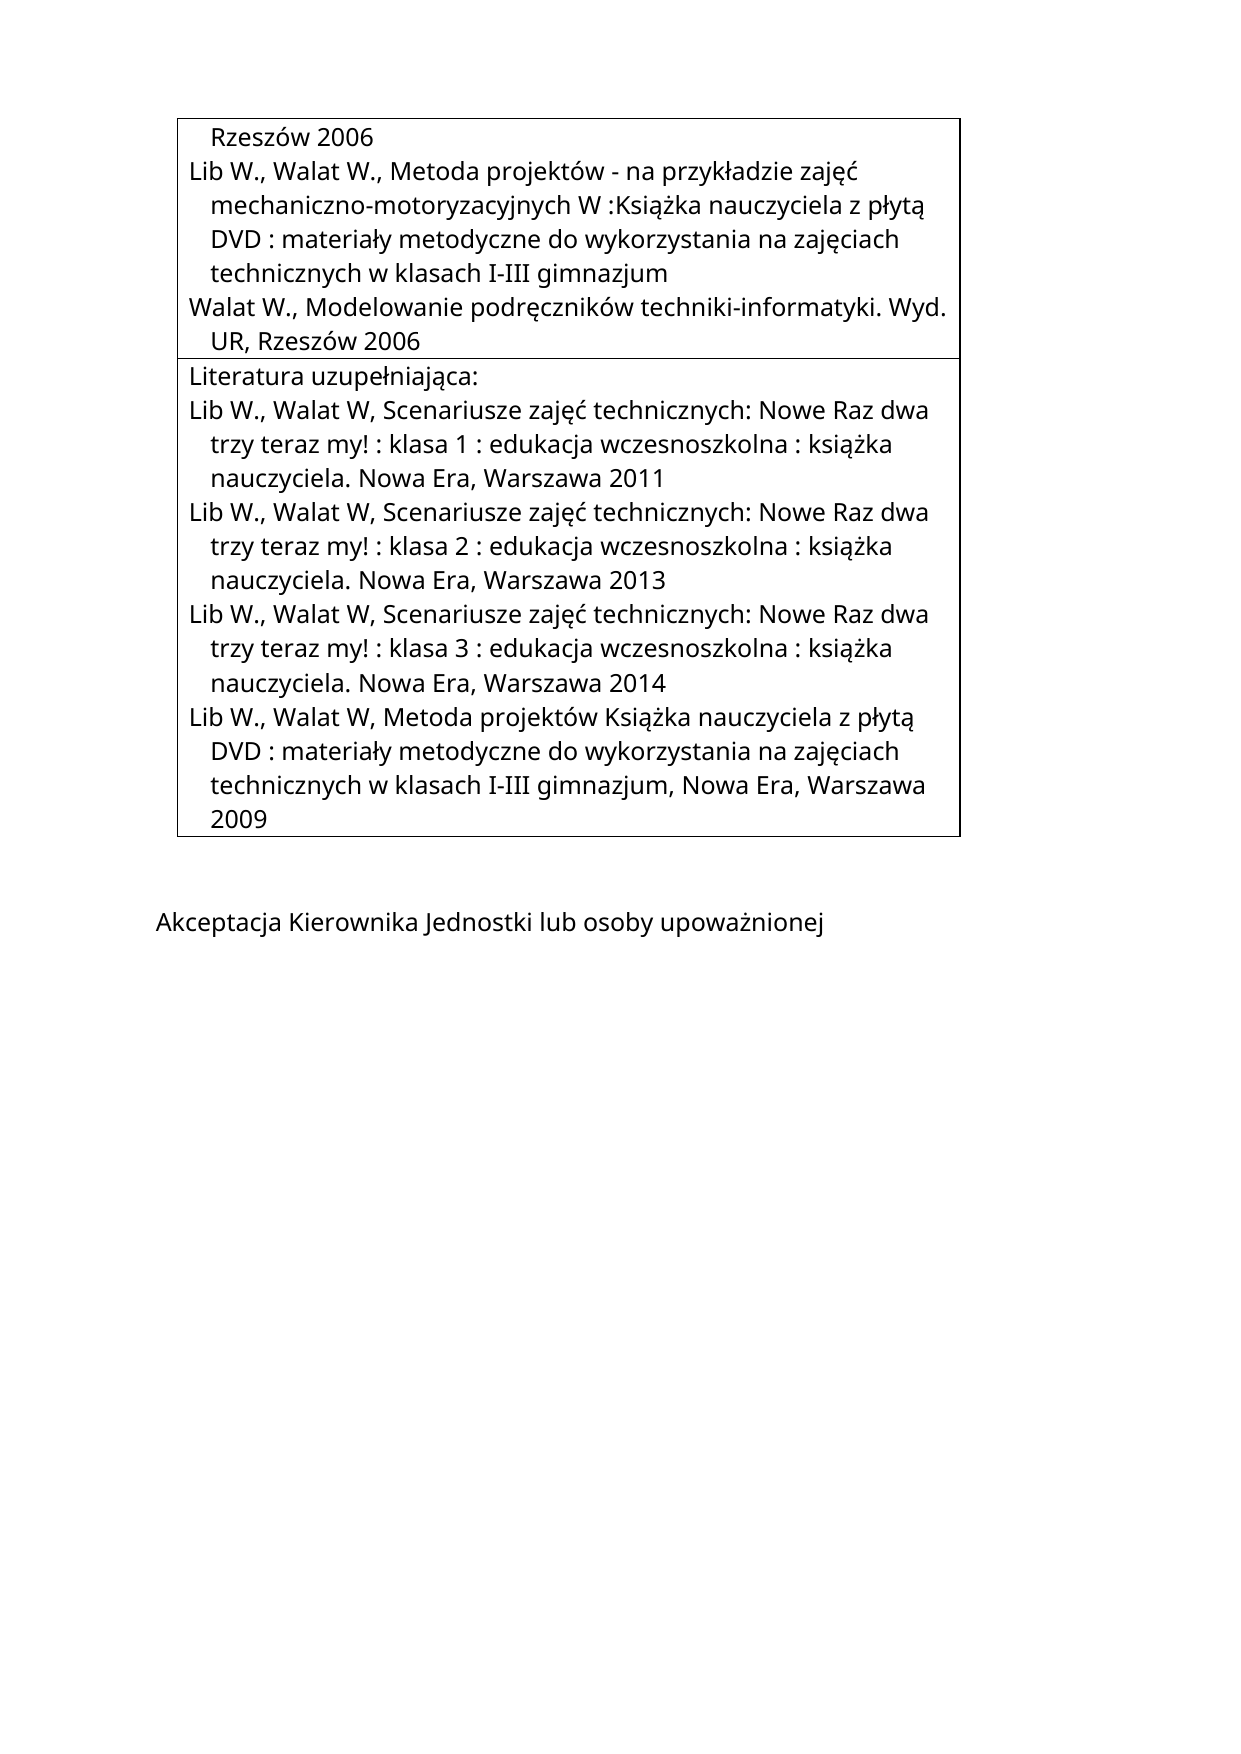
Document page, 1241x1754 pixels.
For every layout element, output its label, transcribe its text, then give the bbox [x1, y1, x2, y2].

table_cell Literatura uzupełniająca: Lib W., Walat W, Scenariusze zajęć technicznych: Nowe Raz dwa trzy teraz my! : klasa 1 : edukacja wczesnoszkolna : książka nauczyciela. Nowa Era, Warszawa 2011 Lib W., Walat W, Scenariusze zajęć technicznych: Nowe Raz dwa trzy teraz my! : klasa 2 : edukacja wczesnoszkolna : książka nauczyciela. Nowa Era, Warszawa 2013 Lib W., Walat W, Scenariusze zajęć technicznych: Nowe Raz dwa trzy teraz my! : klasa 3 : edukacja wczesnoszkolna : książka nauczyciela. Nowa Era, Warszawa 2014 Lib W., Walat W, Metoda projektów Książka nauczyciela z płytą DVD : materiały metodyczne do wykorzystania na zajęciach technicznych w klasach I-III gimnazjum, Nowa Era, Warszawa 2009 [178, 359, 959, 836]
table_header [178, 119, 959, 358]
text Akceptacja Kierownika Jednostki lub osoby upoważnionej [156, 905, 1122, 939]
